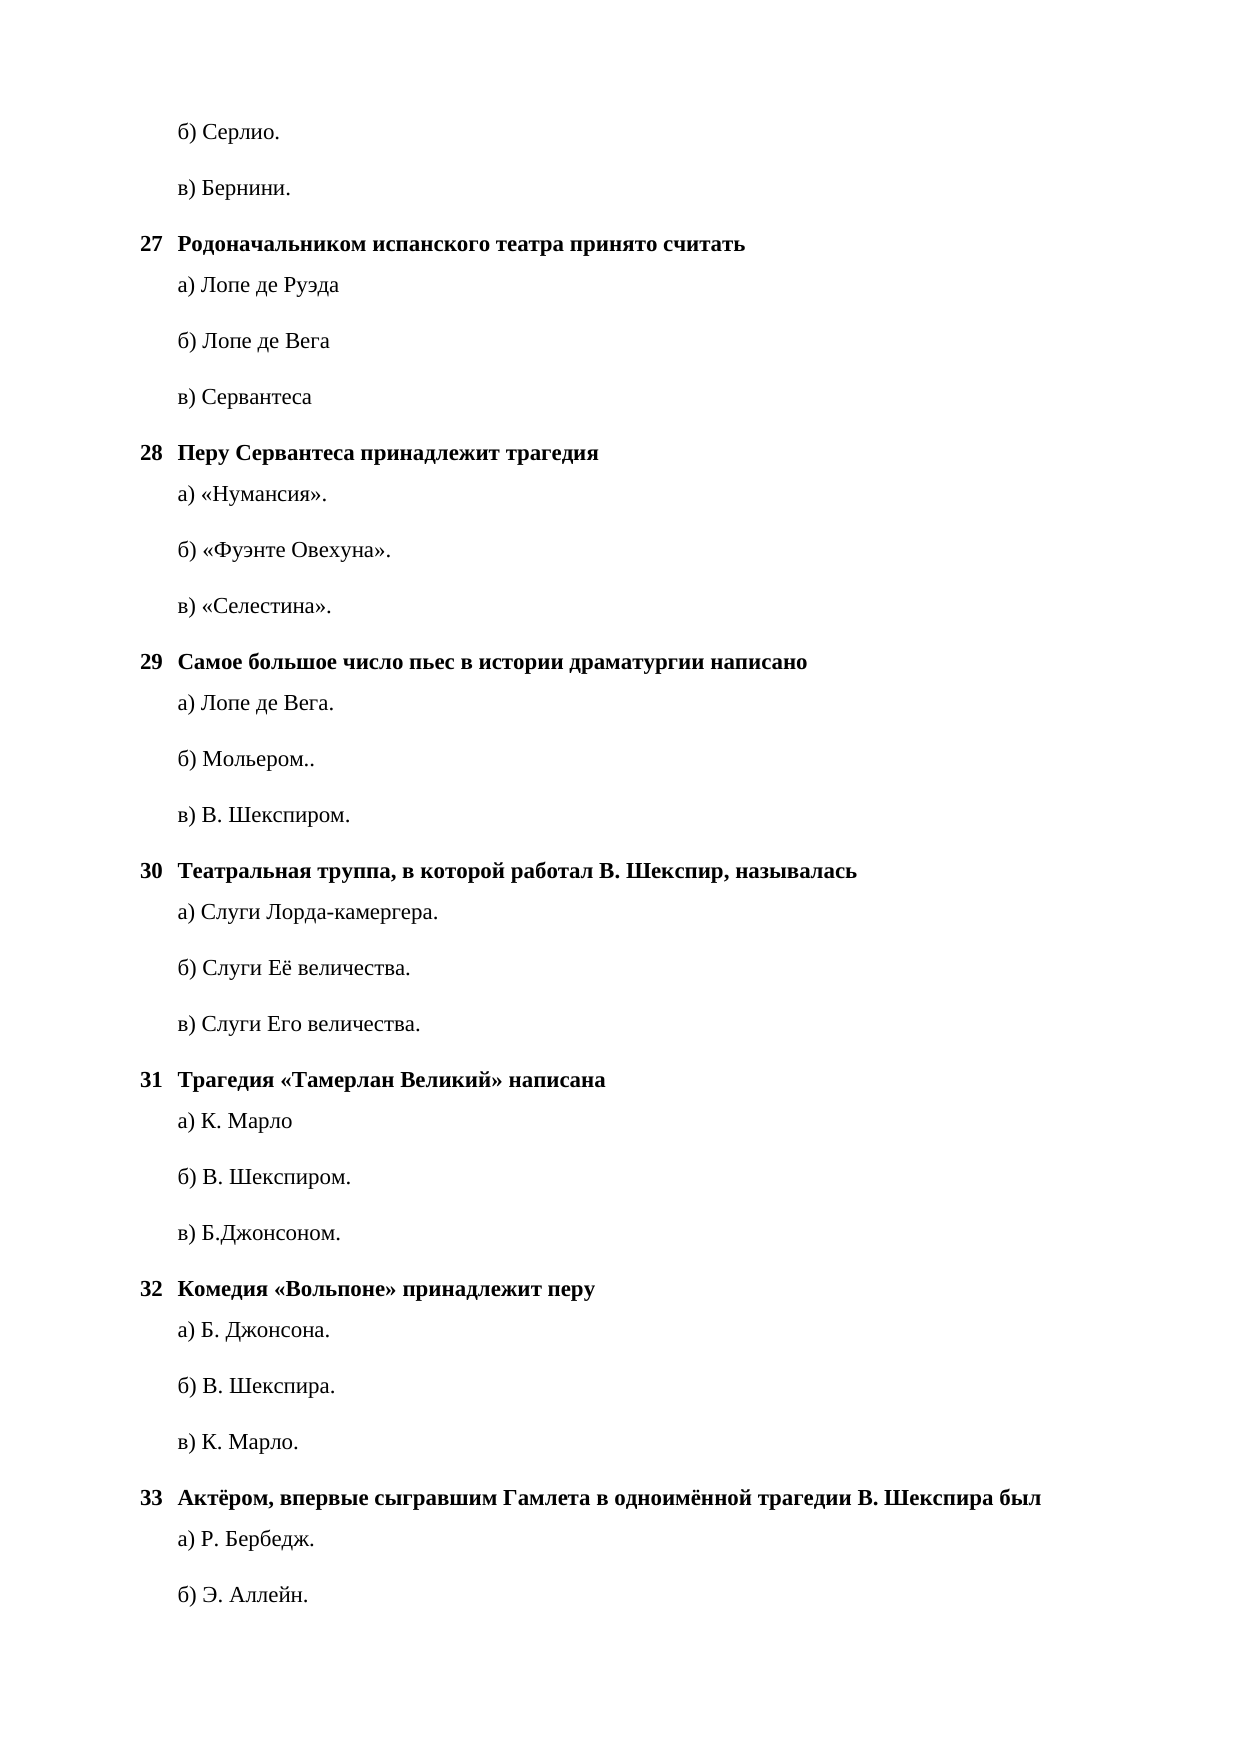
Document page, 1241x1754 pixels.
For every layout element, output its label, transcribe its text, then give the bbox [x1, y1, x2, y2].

text в) Слуги Его величества. [177, 1010, 1152, 1036]
text б) Мольером.. [177, 745, 1152, 771]
text б) Серлио. [177, 118, 1152, 144]
text в) Б.Джонсоном. [177, 1219, 1152, 1245]
text а) Слуги Лорда-камергера. [177, 898, 1152, 924]
list Трагедия «Тамерлан Великий» написана [140, 1066, 1152, 1093]
text б) Слуги Её величества. [177, 954, 1152, 980]
list Актёром, впервые сыгравшим Гамлета в одноимённой трагедии В. Шекспира был [140, 1484, 1152, 1511]
text б) «Фуэнте Овехуна». [177, 536, 1152, 562]
list Театральная труппа, в которой работал В. Шекспир, называлась [140, 857, 1152, 884]
text а) К. Марло [177, 1107, 1152, 1133]
text в) Бернини. [177, 174, 1152, 201]
text в) Сервантеса [177, 383, 1152, 409]
text в) К. Марло. [177, 1428, 1152, 1454]
text б) Лопе де Вега [177, 327, 1152, 353]
text а) Р. Бербедж. [177, 1525, 1152, 1551]
text а) Лопе де Руэда [177, 271, 1152, 297]
list Родоначальником испанского театра принято считать [140, 230, 1152, 257]
text в) В. Шекспиром. [177, 801, 1152, 827]
text б) В. Шекспиром. [177, 1163, 1152, 1189]
text а) Лопе де Вега. [177, 689, 1152, 715]
text а) «Нумансия». [177, 480, 1152, 506]
list Самое большое число пьес в истории драматургии написано [140, 648, 1152, 675]
text б) Э. Аллейн. [177, 1581, 1152, 1607]
list Комедия «Вольпоне» принадлежит перу [140, 1275, 1152, 1302]
text а) Б. Джонсона. [177, 1316, 1152, 1342]
list Перу Сервантеса принадлежит трагедия [140, 439, 1152, 466]
text в) «Селестина». [177, 592, 1152, 618]
text б) В. Шекспира. [177, 1372, 1152, 1398]
